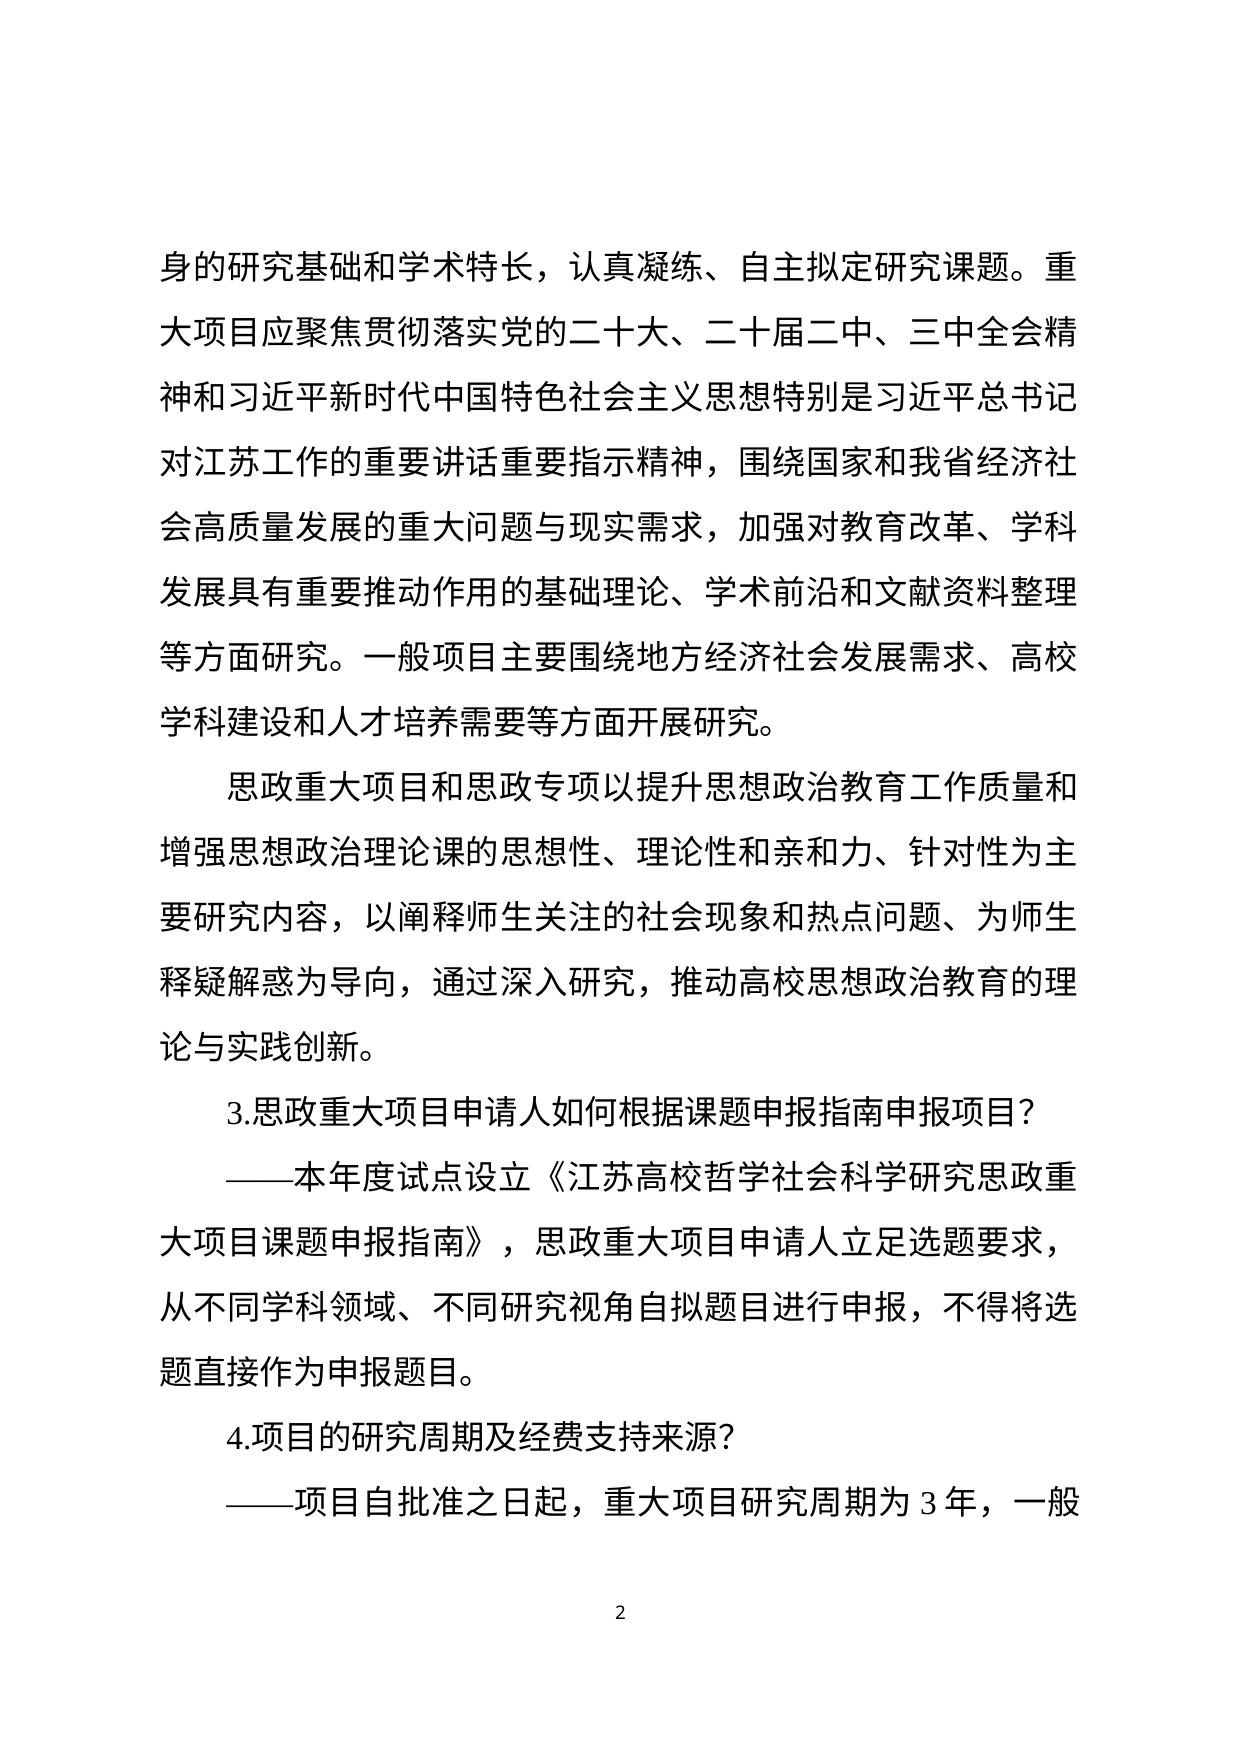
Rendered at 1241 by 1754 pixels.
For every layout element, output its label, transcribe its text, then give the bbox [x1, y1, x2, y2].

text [159, 1468, 1081, 1533]
text 思政重大项目和思政专项以提升思想政治教育工作质量和增强思想政治理论课的思想性、理论性和亲和力、针对性为主要研究内容，以阐释师生关注的社会现象和热点问题、为师生释疑解惑为导向，通过深入研究，推动高校思想政治教育的理论与实践创新。 [159, 753, 1081, 1078]
text ——本年度试点设立《江苏高校哲学社会科学研究思政重大项目课题申报指南》，思政重大项目申请人立足选题要求，从不同学科领域、不同研究视角自拟题目进行申报，不得将选题直接作为申报题目。 [159, 1143, 1081, 1403]
text 3.思政重大项目申请人如何根据课题申报指南申报项目？ [159, 1078, 1081, 1143]
text 4.项目的研究周期及经费支持来源？ [159, 1403, 1081, 1468]
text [159, 233, 1081, 753]
